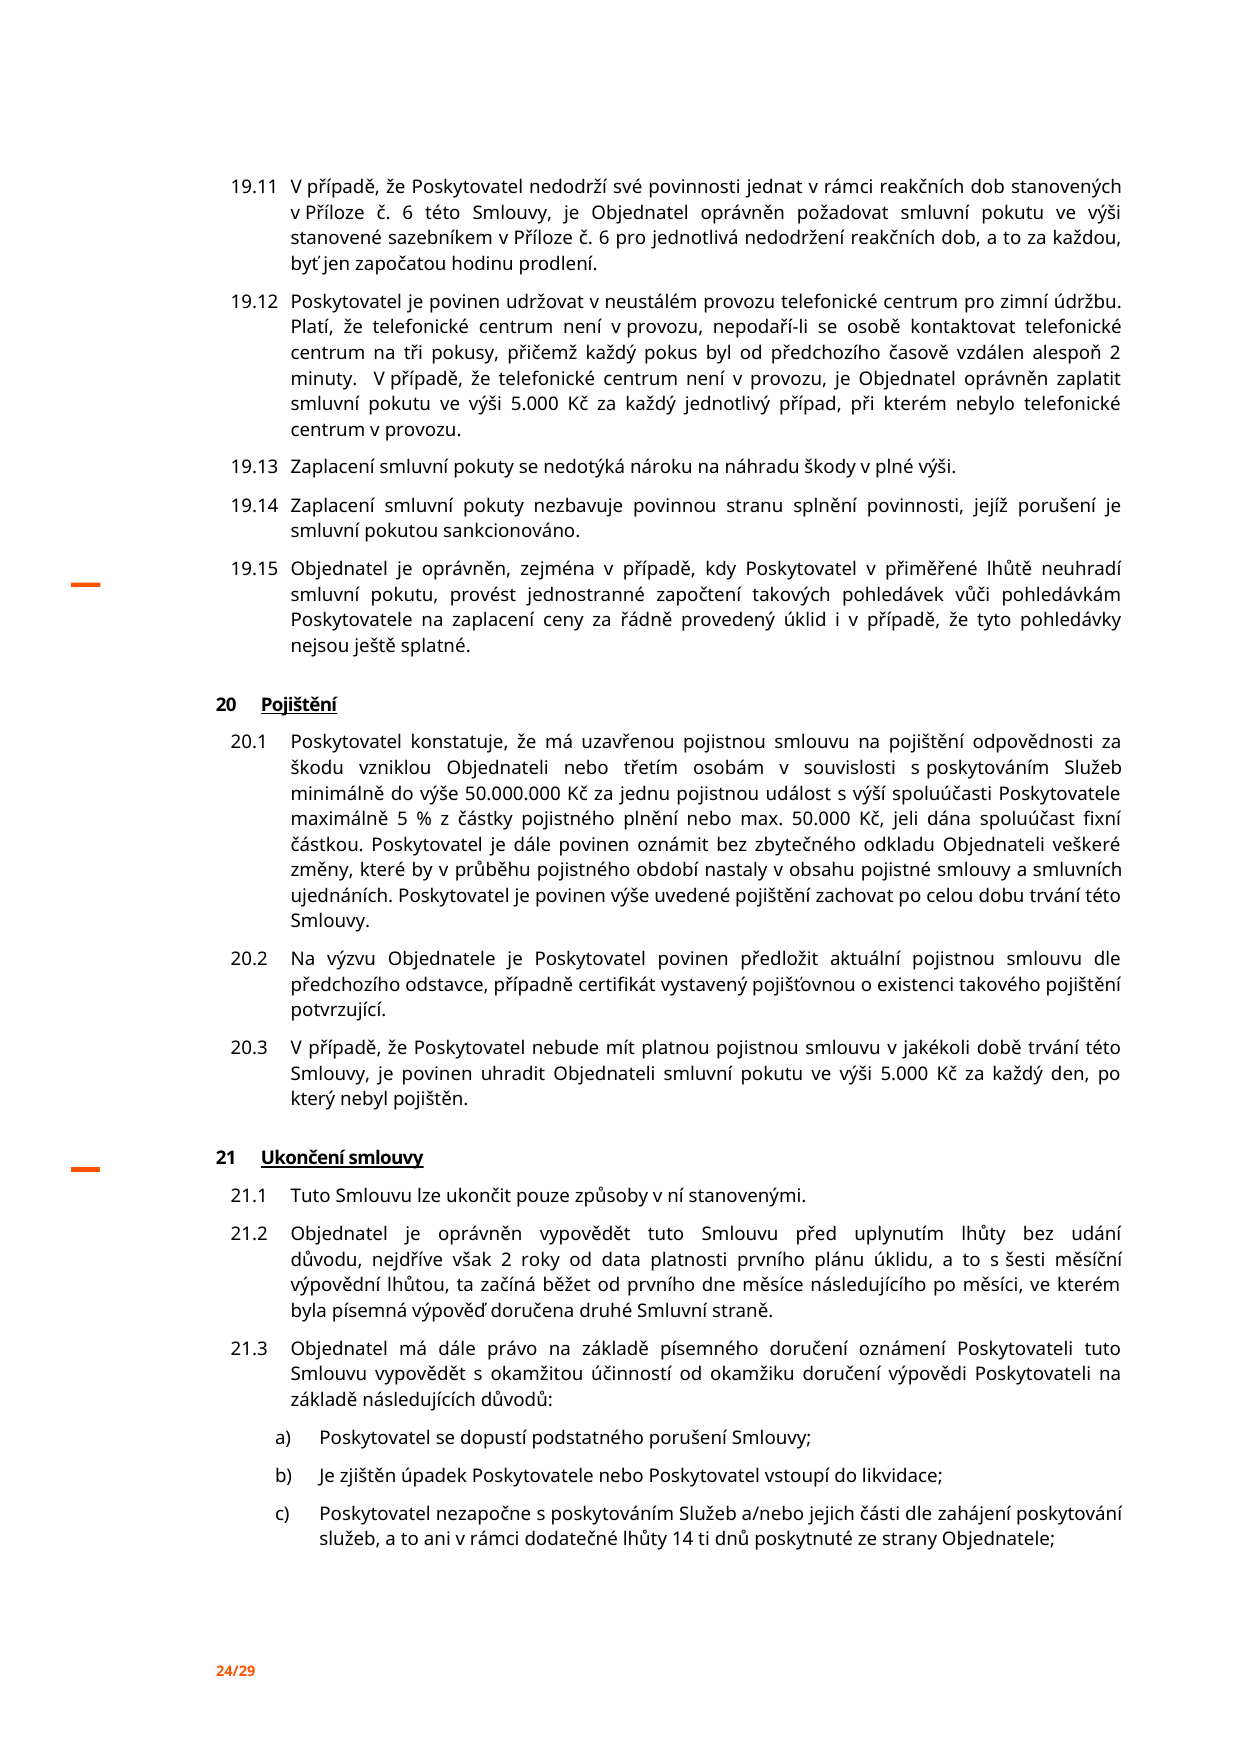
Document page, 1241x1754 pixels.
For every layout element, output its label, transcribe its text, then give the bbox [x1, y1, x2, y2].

text Poskytovatel nezapočne s poskytováním Služeb a/nebo jejich části dle zahájení poskytování služeb, a to ani v rámci dodatečné lhůty 14 ti dnů poskytnuté ze strany Objednatele; [275, 1500, 1122, 1551]
text Poskytovatel se dopustí podstatného porušení Smlouvy; [275, 1424, 1122, 1450]
subtitle Objednatel je oprávněn vypovědět tuto Smlouvu před uplynutím lhůty bez udání důvodu, nejdříve však 2 roky od data platnosti prvního plánu úklidu, a to s šesti měsíční výpovědní lhůtou, ta začíná běžet od prvního dne měsíce následujícího po měsíci, ve kterém byla písemná výpověď doručena druhé Smluvní straně. [230, 1221, 1122, 1323]
subtitle V případě, že Poskytovatel nebude mít platnou pojistnou smlouvu v jakékoli době trvání této Smlouvy, je povinen uhradit Objednateli smluvní pokutu ve výši 5.000 Kč za každý den, po který nebyl pojištěn. [230, 1034, 1122, 1111]
subtitle Ukončení smlouvy [216, 1144, 1122, 1170]
subtitle Zaplacení smluvní pokuty se nedotýká nároku na náhradu škody v plné výši. [230, 454, 1122, 479]
subtitle Tuto Smlouvu lze ukončit pouze způsoby v ní stanovenými. [230, 1182, 1122, 1208]
subtitle Pojištění [216, 691, 1122, 716]
text Je zjištěn úpadek Poskytovatele nebo Poskytovatel vstoupí do likvidace; [275, 1462, 1122, 1488]
subtitle Zaplacení smluvní pokuty nezbavuje povinnou stranu splnění povinnosti, jejíž porušení je smluvní pokutou sankcionováno. [230, 492, 1122, 543]
subtitle Poskytovatel je povinen udržovat v neustálém provozu telefonické centrum pro zimní údržbu. Platí, že telefonické centrum není v provozu, nepodaří-li se osobě kontaktovat telefonické centrum na tři pokusy, přičemž každý pokus byl od předchozího časově vzdálen alespoň 2 minuty. V případě, že telefonické centrum není v provozu, je Objednatel oprávněn zaplatit smluvní pokutu ve výši 5.000 Kč za každý jednotlivý případ, při kterém nebylo telefonické centrum v provozu. [230, 288, 1122, 441]
subtitle Objednatel je oprávněn, zejména v případě, kdy Poskytovatel v přiměřené lhůtě neuhradí smluvní pokutu, provést jednostranné započtení takových pohledávek vůči pohledávkám Poskytovatele na zaplacení ceny za řádně provedený úklid i v případě, že tyto pohledávky nejsou ještě splatné. [230, 555, 1122, 657]
subtitle V případě, že Poskytovatel nedodrží své povinnosti jednat v rámci reakčních dob stanovených v Příloze č. 6 této Smlouvy, je Objednatel oprávněn požadovat smluvní pokutu ve výši stanovené sazebníkem v Příloze č. 6 pro jednotlivá nedodržení reakčních dob, a to za každou, byť jen započatou hodinu prodlení. [230, 174, 1122, 276]
subtitle Poskytovatel konstatuje, že má uzavřenou pojistnou smlouvu na pojištění odpovědnosti za škodu vzniklou Objednateli nebo třetím osobám v souvislosti s poskytováním Služeb minimálně do výše 50.000.000 Kč za jednu pojistnou událost s výší spoluúčasti Poskytovatele maximálně 5 % z částky pojistného plnění nebo max. 50.000 Kč, jeli dána spoluúčast fixní částkou. Poskytovatel je dále povinen oznámit bez zbytečného odkladu Objednateli veškeré změny, které by v průběhu pojistného období nastaly v obsahu pojistné smlouvy a smluvních ujednáních. Poskytovatel je povinen výše uvedené pojištění zachovat po celou dobu trvání této Smlouvy. [230, 729, 1122, 933]
subtitle Objednatel má dále právo na základě písemného doručení oznámení Poskytovateli tuto Smlouvu vypovědět s okamžitou účinností od okamžiku doručení výpovědi Poskytovateli na základě následujících důvodů: [230, 1335, 1122, 1412]
subtitle Na výzvu Objednatele je Poskytovatel povinen předložit aktuální pojistnou smlouvu dle předchozího odstavce, případně certifikát vystavený pojišťovnou o existenci takového pojištění potvrzující. [230, 946, 1122, 1022]
